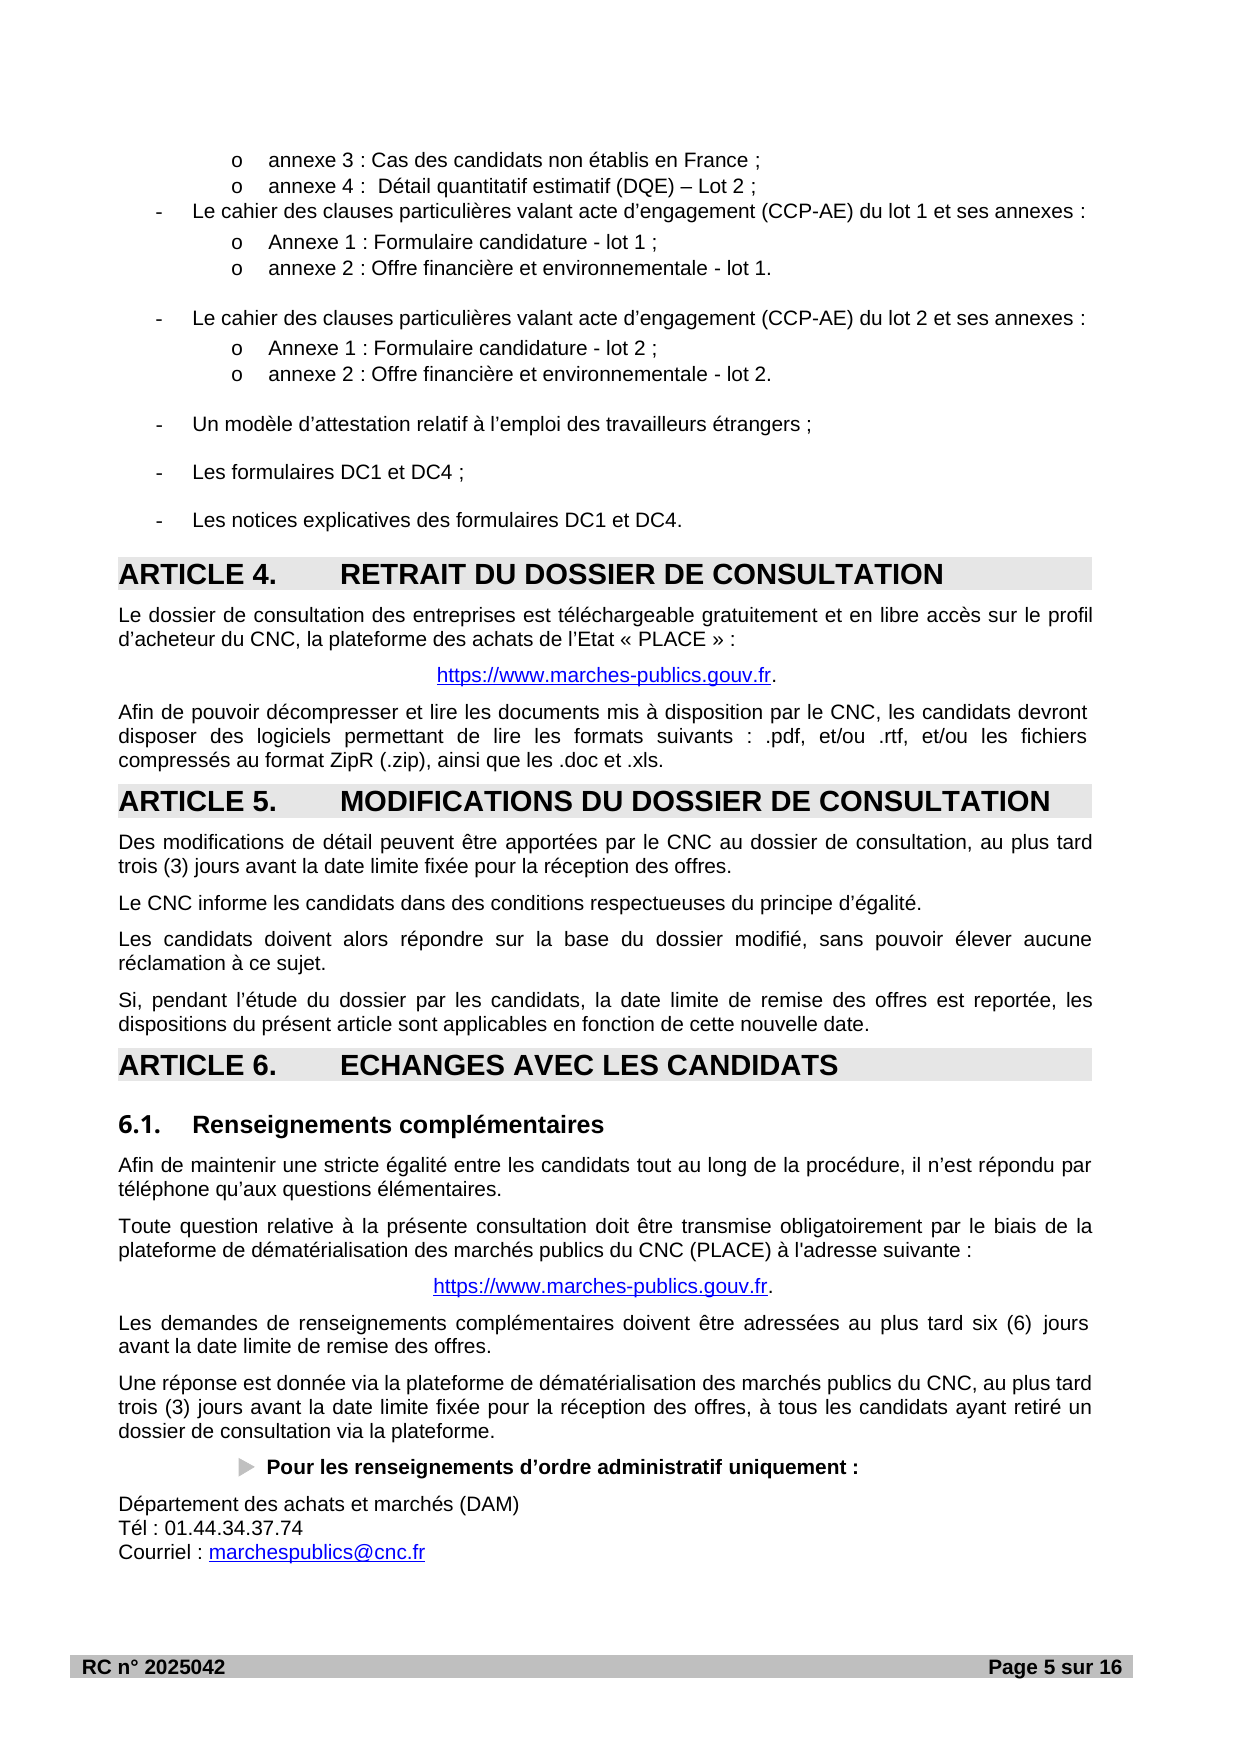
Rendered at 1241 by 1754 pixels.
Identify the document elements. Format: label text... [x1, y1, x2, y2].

subtitle Retrait du dossier de consultation [118, 557, 1092, 590]
text Afin de maintenir une stricte égalité entre les candidats tout au long de la procédure, il n’est répondu par téléphone qu’aux questions élémentaires. [118, 1153, 1094, 1201]
text Courriel : marchespublics@cnc.fr [118, 1539, 1094, 1563]
text Le dossier de consultation des entreprises est téléchargeable gratuitement et en libre accès sur le profil d’acheteur du CNC, la plateforme des achats de l’Etat « PLACE » : [118, 603, 1095, 651]
list Le cahier des clauses particulières valant acte d’engagement (CCP-AE) du lot 1 et ses annexes : [155, 199, 1094, 223]
text Afin de pouvoir décompresser et lire les documents mis à disposition par le CNC, les candidats devront disposer des logiciels permettant de lire les formats suivants : .pdf, et/ou .rtf, et/ou les fichiers compressés au format ZipR (.zip), ainsi que les .doc et .xls. [118, 700, 1088, 772]
text Une réponse est donnée via la plateforme de dématérialisation des marchés publics du CNC, au plus tard trois (3) jours avant la date limite fixée pour la réception des offres, à tous les candidats ayant retiré un dossier de consultation via la plateforme. [118, 1371, 1094, 1443]
text Tél : 01.44.34.37.74 [118, 1516, 1094, 1539]
subtitle Echanges avec les candidats [118, 1048, 1092, 1081]
list Les notices explicatives des formulaires DC1 et DC4. [156, 508, 1094, 532]
list annexe 4 : Détail quantitatif estimatif (DQE) – Lot 2 ; [231, 173, 1094, 199]
text Les demandes de renseignements complémentaires doivent être adressées au plus tard six (6) jours avant la date limite de remise des offres. [118, 1310, 1088, 1358]
list Le cahier des clauses particulières valant acte d’engagement (CCP-AE) du lot 2 et ses annexes : [155, 305, 1094, 329]
list Annexe 1 : Formulaire candidature - lot 2 ; [231, 336, 1094, 362]
text Si, pendant l’étude du dossier par les candidats, la date limite de remise des offres est reportée, les dispositions du présent article sont applicables en fonction de cette nouvelle date. [118, 987, 1094, 1035]
list annexe 2 : Offre financière et environnementale - lot 2. [231, 362, 1094, 387]
list Annexe 1 : Formulaire candidature - lot 1 ; [231, 230, 1094, 256]
list Les formulaires DC1 et DC4 ; [156, 459, 1094, 484]
list annexe 2 : Offre financière et environnementale - lot 1. [231, 256, 1094, 281]
subtitle Modifications du dossier de consultation [118, 784, 1092, 818]
list Un modèle d’attestation relatif à l’emploi des travailleurs étrangers ; [156, 411, 1094, 436]
text Toute question relative à la présente consultation doit être transmise obligatoirement par le biais de la plateforme de dématérialisation des marchés publics du CNC (PLACE) à l'adresse suivante : [118, 1213, 1094, 1261]
subtitle Renseignements complémentaires [118, 1106, 1092, 1141]
text https://www.marches-publics.gouv.fr. [118, 663, 1095, 687]
text Les candidats doivent alors répondre sur la base du dossier modifié, sans pouvoir élever aucune réclamation à ce sujet. [118, 927, 1094, 975]
text Des modifications de détail peuvent être apportées par le CNC au dossier de consultation, au plus tard trois (3) jours avant la date limite fixée pour la réception des offres. [118, 830, 1094, 878]
list annexe 3 : Cas des candidats non établis en France ; [231, 148, 1094, 173]
list Pour les renseignements d’ordre administratif uniquement : [237, 1455, 1094, 1479]
text https://www.marches-publics.gouv.fr. [118, 1274, 1088, 1298]
text Département des achats et marchés (DAM) [118, 1492, 1094, 1516]
text Le CNC informe les candidats dans des conditions respectueuses du principe d’égalité. [118, 891, 1094, 914]
